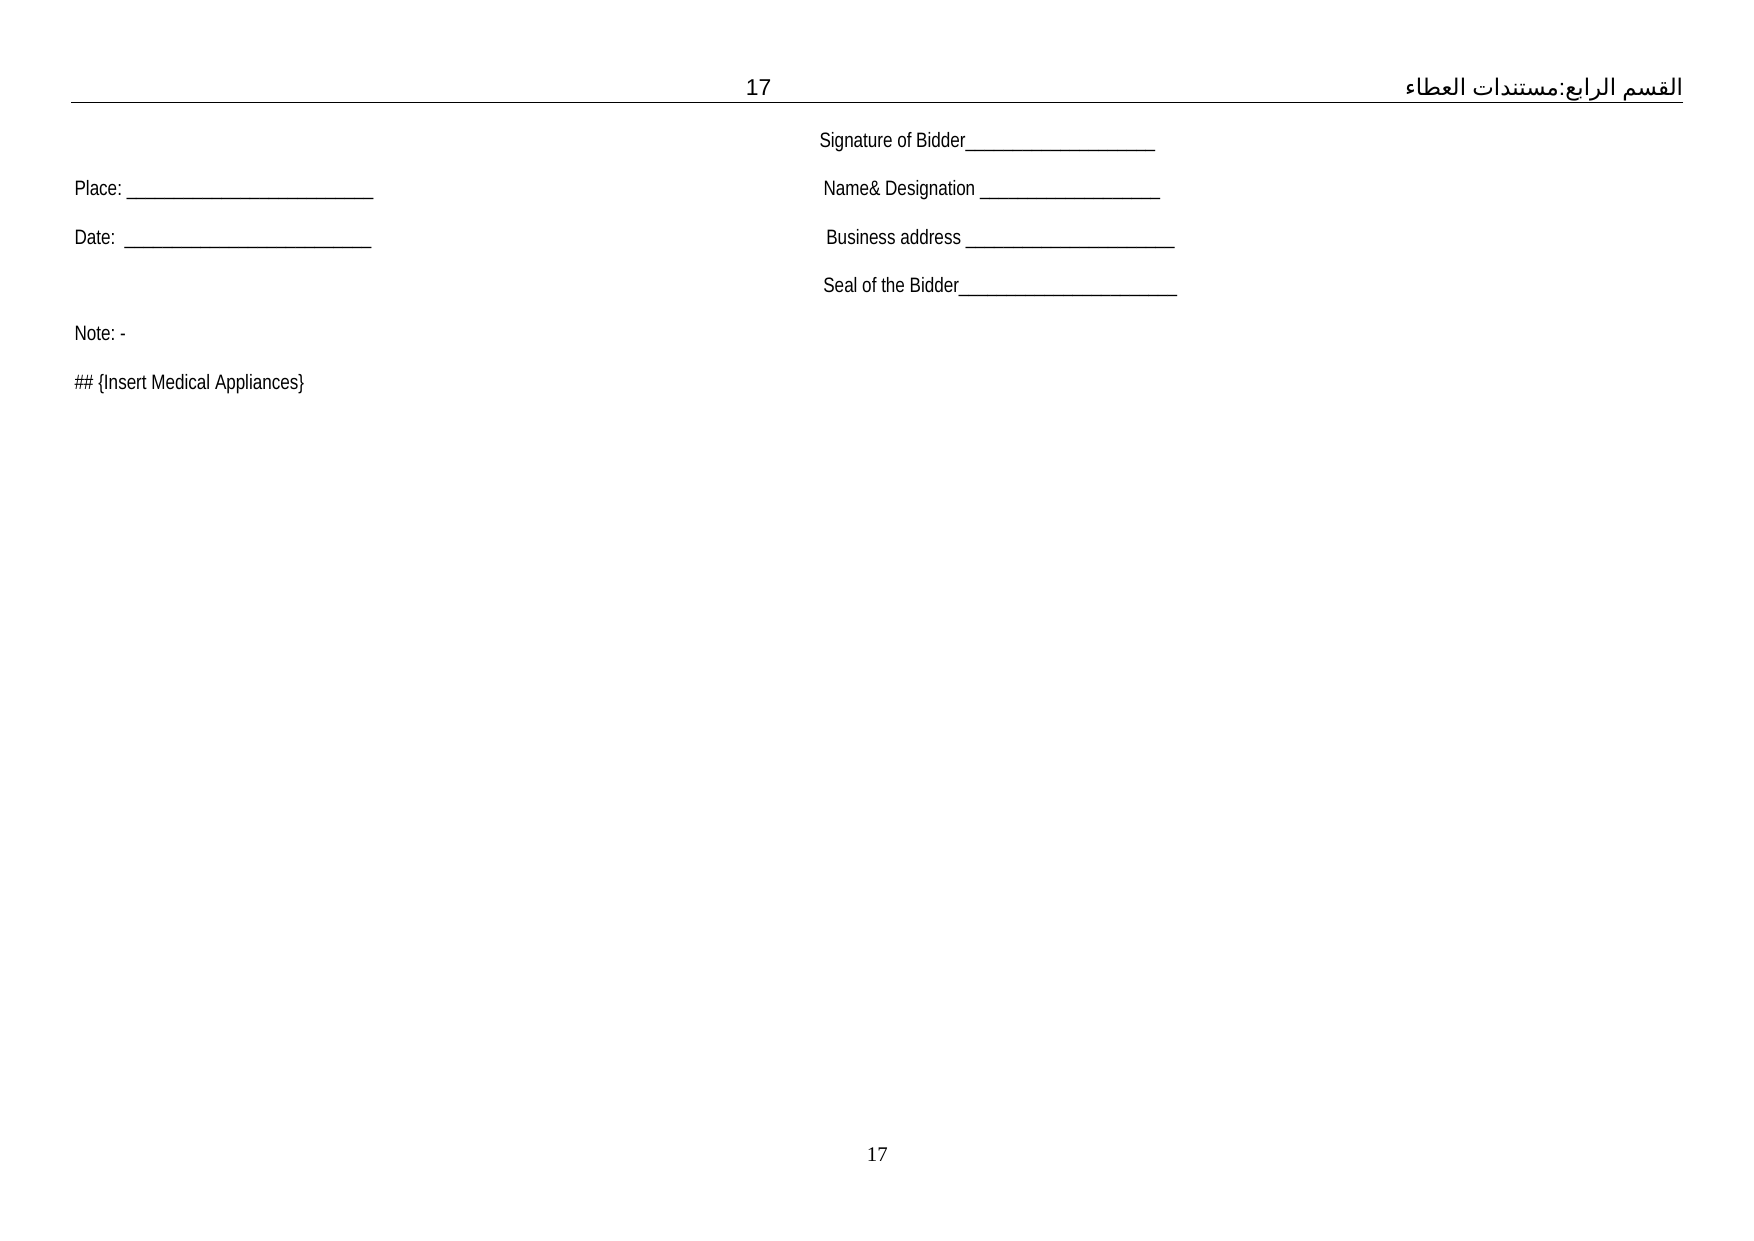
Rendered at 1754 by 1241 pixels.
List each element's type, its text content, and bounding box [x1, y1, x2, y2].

text Signature of Bidder____________________ [89, 128, 1754, 152]
text Note: - [74, 321, 1754, 345]
text Place: __________________________ Name& Designation ___________________ [74, 176, 1754, 200]
text Date: __________________________ Business address ______________________ [74, 225, 1754, 249]
text Seal of the Bidder_______________________ [74, 273, 1754, 297]
text ## {Insert Medical Appliances} [74, 370, 1754, 394]
